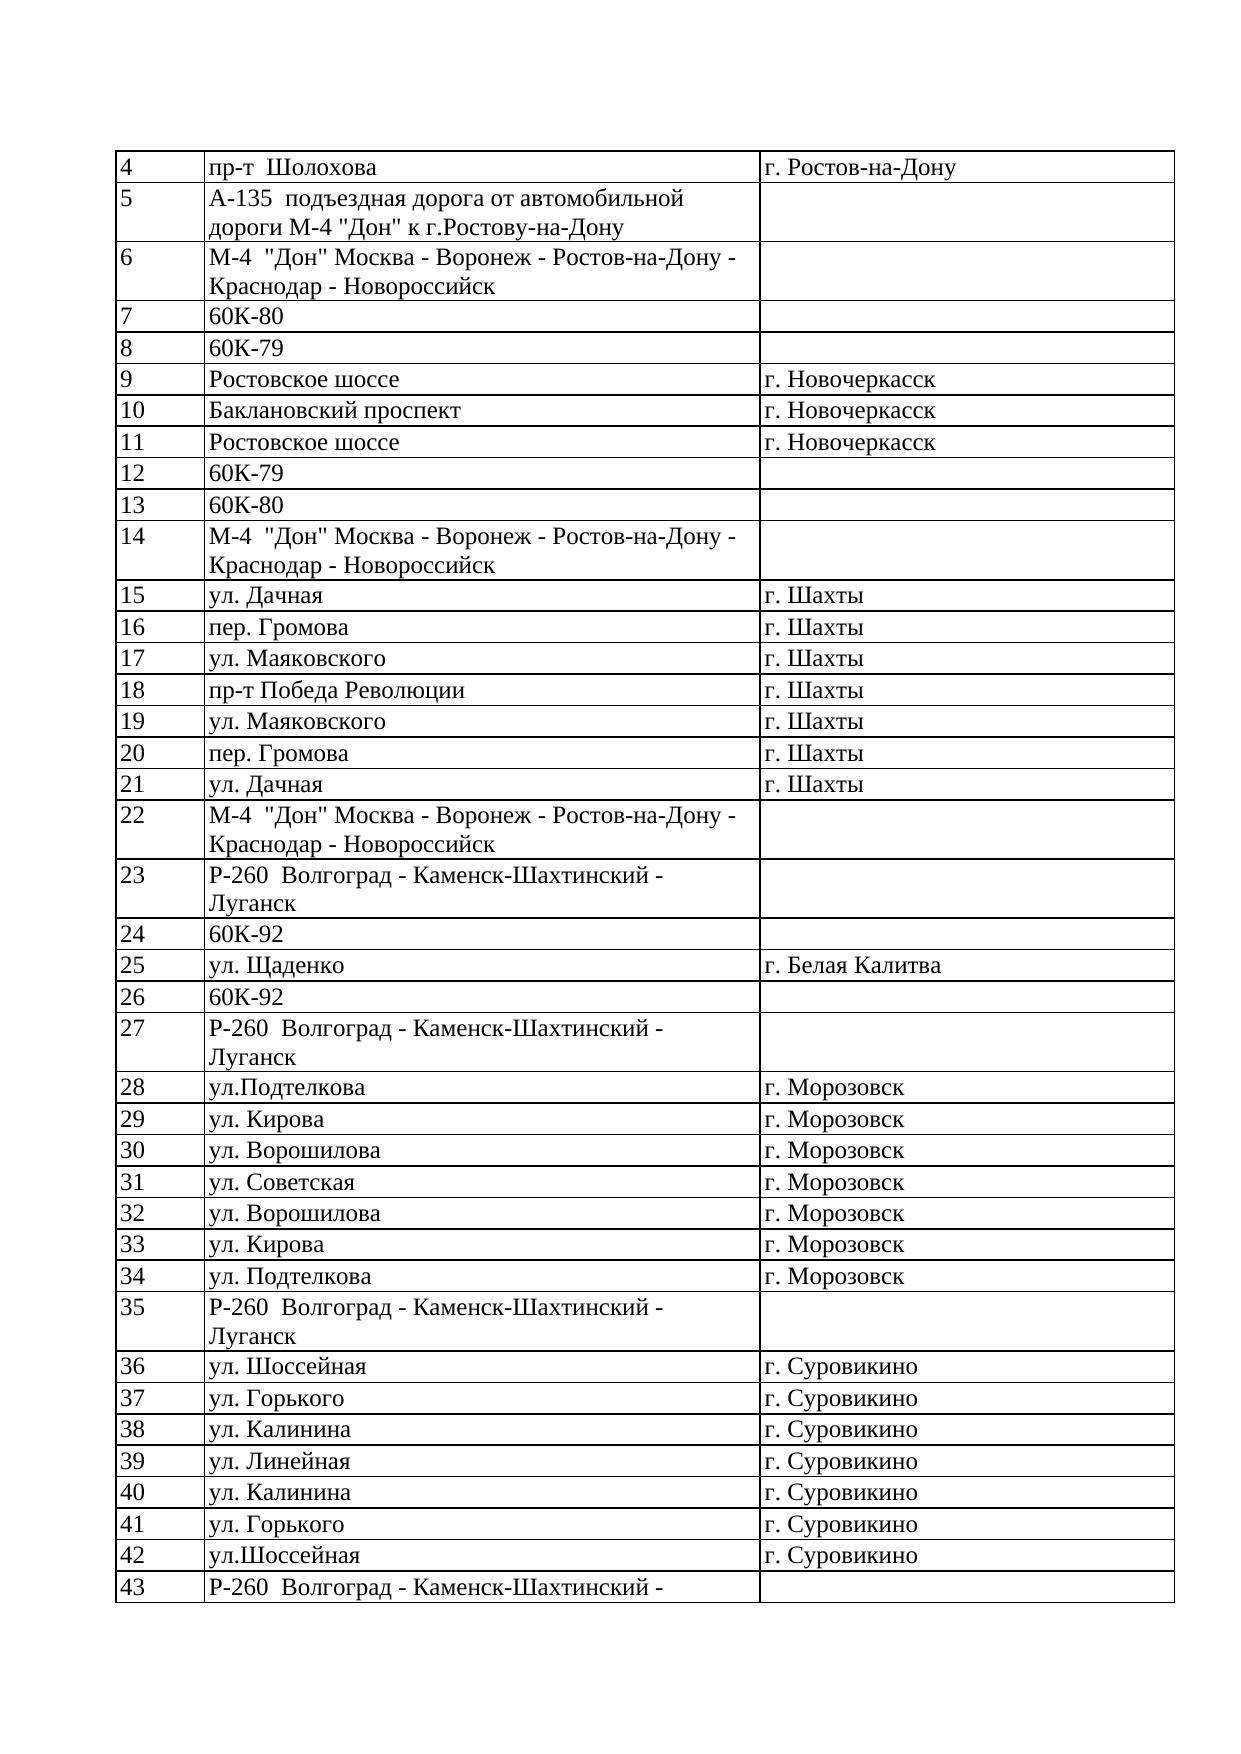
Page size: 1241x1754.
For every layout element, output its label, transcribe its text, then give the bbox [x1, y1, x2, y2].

table_cell г. Ростов-на-Дону [761, 152, 1174, 181]
table_cell г. Шахты [761, 643, 1174, 673]
table_cell ул. Ворошилова [205, 1135, 759, 1165]
table_cell г. Морозовск [761, 1167, 1174, 1196]
table_cell 34 [117, 1261, 204, 1291]
table_cell пер. Громова [205, 738, 759, 768]
table_cell 60К-92 [205, 982, 759, 1012]
table_cell [761, 1292, 1174, 1350]
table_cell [205, 1572, 759, 1602]
table_cell 33 [117, 1230, 204, 1259]
table_cell ул.Подтелкова [205, 1072, 759, 1102]
table_cell 13 [117, 490, 204, 520]
table_cell г. Новочеркасск [761, 427, 1174, 457]
table_cell г. Морозовск [761, 1104, 1174, 1133]
table_cell 18 [117, 675, 204, 705]
table_cell г. Шахты [761, 706, 1174, 736]
table_cell пр-т Шолохова [205, 152, 759, 181]
table_cell М-4 "Дон" Москва - Воронеж - Ростов-на-Дону - Краснодар - Новороссийск [205, 521, 759, 579]
table_cell 4 [117, 152, 204, 181]
table_cell г. Суровикино [761, 1540, 1174, 1570]
table_cell 36 [117, 1352, 204, 1381]
table_cell А-135 подъездная дорога от автомобильной дороги М-4 "Дон" к г.Ростову-на-Дону [205, 183, 759, 241]
table_cell г. Морозовск [761, 1261, 1174, 1291]
table_cell 39 [117, 1446, 204, 1476]
table_cell 60К-92 [205, 919, 759, 949]
table_cell г. Морозовск [761, 1072, 1174, 1102]
table_cell 10 [117, 396, 204, 425]
table_cell 42 [117, 1540, 204, 1570]
table_cell ул. Подтелкова [205, 1261, 759, 1291]
table_cell г. Морозовск [761, 1230, 1174, 1259]
table_cell 30 [117, 1135, 204, 1165]
table_cell г. Суровикино [761, 1509, 1174, 1539]
table_cell [761, 982, 1174, 1012]
table_cell ул. Советская [205, 1167, 759, 1196]
table_cell 21 [117, 769, 204, 799]
table_cell г. Шахты [761, 581, 1174, 610]
table_cell М-4 "Дон" Москва - Воронеж - Ростов-на-Дону - Краснодар - Новороссийск [205, 801, 759, 858]
table_cell г. Белая Калитва [761, 950, 1174, 980]
table_cell 27 [117, 1013, 204, 1071]
table_cell ул. Дачная [205, 769, 759, 799]
table_cell ул. Дачная [205, 581, 759, 610]
table_cell г. Суровикино [761, 1352, 1174, 1381]
table_cell ул. Калинина [205, 1415, 759, 1444]
table_cell ул. Маяковского [205, 706, 759, 736]
table_cell 35 [117, 1292, 204, 1350]
table_cell ул. Щаденко [205, 950, 759, 980]
table_cell [761, 521, 1174, 579]
table_cell 12 [117, 458, 204, 488]
table_cell г. Новочеркасск [761, 396, 1174, 425]
table_cell [761, 860, 1174, 917]
table_cell пер. Громова [205, 612, 759, 642]
table_cell г. Суровикино [761, 1415, 1174, 1444]
table_cell [761, 242, 1174, 299]
table_cell 9 [117, 364, 204, 394]
table_cell [761, 1572, 1174, 1602]
table_cell г. Шахты [761, 769, 1174, 799]
table_cell 32 [117, 1198, 204, 1228]
table_cell [761, 183, 1174, 241]
table_cell ул. Маяковского [205, 643, 759, 673]
table_cell 25 [117, 950, 204, 980]
table_cell 28 [117, 1072, 204, 1102]
table_cell 22 [117, 801, 204, 858]
table_cell 5 [117, 183, 204, 241]
table_cell 26 [117, 982, 204, 1012]
table_cell ул. Горького [205, 1383, 759, 1413]
table_cell 41 [117, 1509, 204, 1539]
table_cell 43 [117, 1572, 204, 1602]
table_cell Ростовское шоссе [205, 427, 759, 457]
table_cell г. Шахты [761, 738, 1174, 768]
table_cell 11 [117, 427, 204, 457]
table_cell г. Суровикино [761, 1477, 1174, 1507]
table_cell 23 [117, 860, 204, 917]
table_cell [761, 801, 1174, 858]
table_cell 31 [117, 1167, 204, 1196]
table_cell 24 [117, 919, 204, 949]
table_cell М-4 "Дон" Москва - Воронеж - Ростов-на-Дону - Краснодар - Новороссийск [205, 242, 759, 299]
table_cell [761, 458, 1174, 488]
table_cell 20 [117, 738, 204, 768]
table_cell 38 [117, 1415, 204, 1444]
table_cell г. Морозовск [761, 1135, 1174, 1165]
table_cell Ростовское шоссе [205, 364, 759, 394]
table_cell ул. Линейная [205, 1446, 759, 1476]
table_cell 17 [117, 643, 204, 673]
table_cell 14 [117, 521, 204, 579]
table_cell ул.Шоссейная [205, 1540, 759, 1570]
table_cell 7 [117, 301, 204, 331]
table_cell 37 [117, 1383, 204, 1413]
table_cell [761, 333, 1174, 362]
table_cell г. Суровикино [761, 1383, 1174, 1413]
table_cell ул. Горького [205, 1509, 759, 1539]
table_cell [761, 301, 1174, 331]
table_cell 6 [117, 242, 204, 299]
table_cell ул. Ворошилова [205, 1198, 759, 1228]
table_cell г. Новочеркасск [761, 364, 1174, 394]
table_cell Р-260 Волгоград - Каменск-Шахтинский - Луганск [205, 1013, 759, 1071]
table_cell 40 [117, 1477, 204, 1507]
table_cell г. Шахты [761, 612, 1174, 642]
table_cell [761, 1013, 1174, 1071]
table_cell 16 [117, 612, 204, 642]
table_cell 19 [117, 706, 204, 736]
table_cell г. Морозовск [761, 1198, 1174, 1228]
table_cell 8 [117, 333, 204, 362]
table_cell Баклановский проспект [205, 396, 759, 425]
table_cell пр-т Победа Революции [205, 675, 759, 705]
table_cell ул. Калинина [205, 1477, 759, 1507]
table_cell г. Суровикино [761, 1446, 1174, 1476]
table_cell 60К-79 [205, 458, 759, 488]
table_cell ул. Кирова [205, 1230, 759, 1259]
table_cell ул. Кирова [205, 1104, 759, 1133]
table_cell 60К-80 [205, 490, 759, 520]
table_cell [761, 919, 1174, 949]
table_cell Р-260 Волгоград - Каменск-Шахтинский - Луганск [205, 1292, 759, 1350]
table_cell ул. Шоссейная [205, 1352, 759, 1381]
table_cell г. Шахты [761, 675, 1174, 705]
table_cell [761, 490, 1174, 520]
table_cell Р-260 Волгоград - Каменск-Шахтинский - Луганск [205, 860, 759, 917]
table_cell 60К-79 [205, 333, 759, 362]
table_cell 60К-80 [205, 301, 759, 331]
table_cell 29 [117, 1104, 204, 1133]
table_cell 15 [117, 581, 204, 610]
